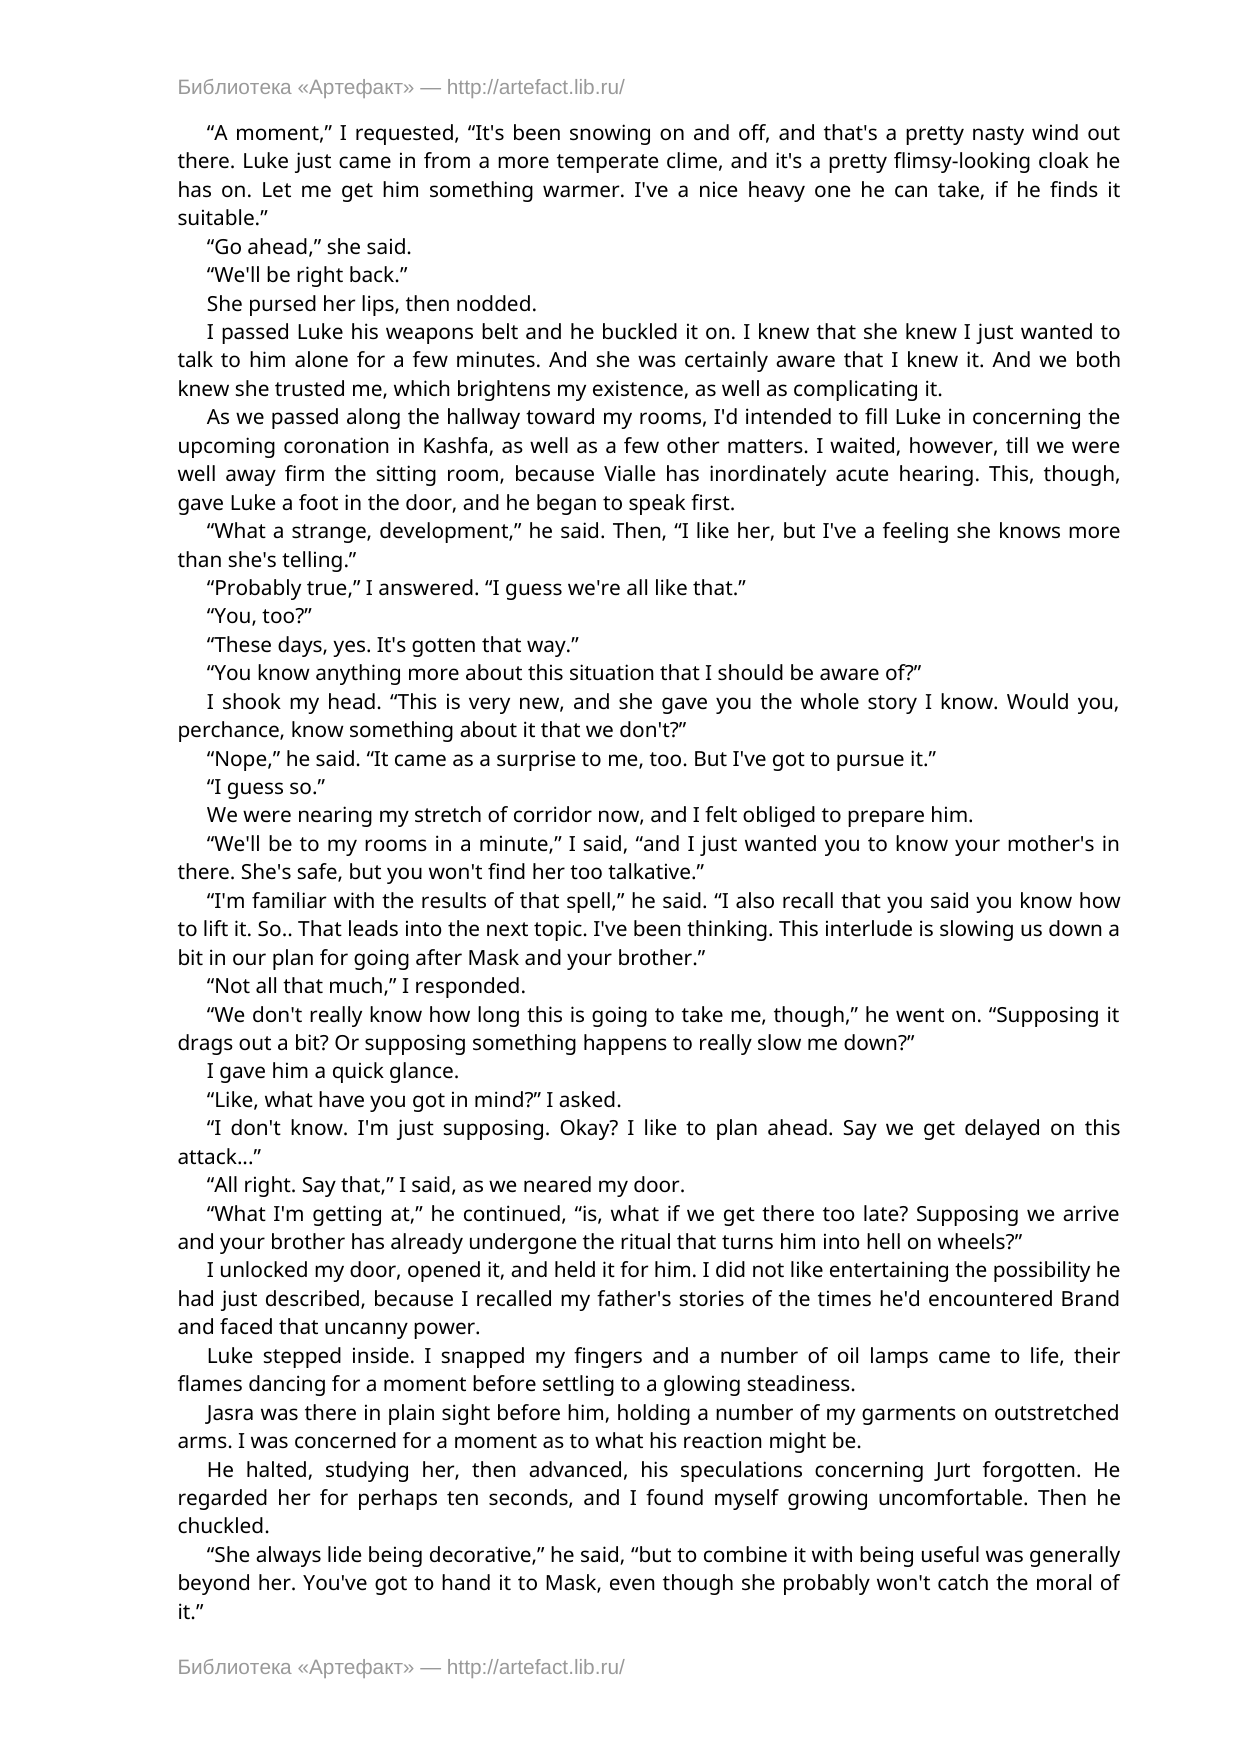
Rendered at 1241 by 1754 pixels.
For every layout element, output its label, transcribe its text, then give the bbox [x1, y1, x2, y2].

text “You know anything more about this situation that I should be aware of?” [177, 658, 1122, 687]
text “Like, what have you got in mind?” I asked. [177, 1085, 1122, 1113]
text “Probably true,” I answered. “I guess we're all like that.” [177, 573, 1122, 602]
text Luke stepped inside. I snapped my fingers and a number of oil lamps came to life, their flames dancing for a moment before settling to a glowing steadiness. [177, 1341, 1122, 1398]
text “We'll be right back.” [177, 260, 1122, 289]
text We were nearing my stretch of corridor now, and I felt obliged to prepare him. [177, 801, 1122, 829]
text I passed Luke his weapons belt and he buckled it on. I knew that she knew I just wanted to talk to him alone for a few minutes. And she was certainly aware that I knew it. And we both knew she trusted me, which brightens my existence, as well as complicating it. [177, 317, 1122, 402]
text “We don't really know how long this is going to take me, though,” he went on. “Supposing it drags out a bit? Or supposing something happens to really slow me down?” [177, 1000, 1122, 1057]
text “I'm familiar with the results of that spell,” he said. “I also recall that you said you know how to lift it. So.. That leads into the next topic. I've been thinking. This interlude is slowing us down a bit in our plan for going after Mask and your brother.” [177, 886, 1122, 971]
text “A moment,” I requested, “It's been snowing on and off, and that's a pretty nasty wind out there. Luke just came in from a more temperate clime, and it's a pretty flimsy-looking cloak he has on. Let me get him something warmer. I've a nice heavy one he can take, if he finds it suitable.” [177, 118, 1122, 232]
text Jasra was there in plain sight before him, holding a number of my garments on outstretched arms. I was concerned for a moment as to what his reaction might be. [177, 1398, 1122, 1455]
text “Go ahead,” she said. [177, 232, 1122, 260]
text “These days, yes. It's gotten that way.” [177, 630, 1122, 658]
text I gave him a quick glance. [177, 1057, 1122, 1085]
text As we passed along the hallway toward my rooms, I'd intended to fill Luke in concerning the upcoming coronation in Kashfa, as well as a few other matters. I waited, however, till we were well away firm the sitting room, because Vialle has inordinately acute hearing. This, though, gave Luke a foot in the door, and he began to speak first. [177, 402, 1122, 516]
text “She always lide being decorative,” he said, “but to combine it with being useful was generally beyond her. You've got to hand it to Mask, even though she probably won't catch the moral of it.” [177, 1540, 1122, 1625]
text “You, too?” [177, 602, 1122, 630]
text “All right. Say that,” I said, as we neared my door. [177, 1170, 1122, 1199]
text “Not all that much,” I responded. [177, 971, 1122, 1000]
text I shook my head. “This is very new, and she gave you the whole story I know. Would you, perchance, know something about it that we don't?” [177, 687, 1122, 744]
text “What a strange, development,” he said. Then, “I like her, but I've a feeling she knows more than she's telling.” [177, 516, 1122, 573]
text He halted, studying her, then advanced, his speculations concerning Jurt forgotten. He regarded her for perhaps ten seconds, and I found myself growing uncomfortable. Then he chuckled. [177, 1455, 1122, 1540]
text “Nope,” he said. “It came as a surprise to me, too. But I've got to pursue it.” [177, 744, 1122, 772]
text “We'll be to my rooms in a minute,” I said, “and I just wanted you to know your mother's in there. She's safe, but you won't find her too talkative.” [177, 829, 1122, 886]
text “I don't know. I'm just supposing. Okay? I like to plan ahead. Say we get delayed on this attack...” [177, 1113, 1122, 1170]
text She pursed her lips, then nodded. [177, 289, 1122, 317]
text I unlocked my door, opened it, and held it for him. I did not like entertaining the possibility he had just described, because I recalled my father's stories of the times he'd encountered Brand and faced that uncanny power. [177, 1256, 1122, 1341]
text “What I'm getting at,” he continued, “is, what if we get there too late? Supposing we arrive and your brother has already undergone the ritual that turns him into hell on wheels?” [177, 1199, 1122, 1256]
text “I guess so.” [177, 772, 1122, 801]
